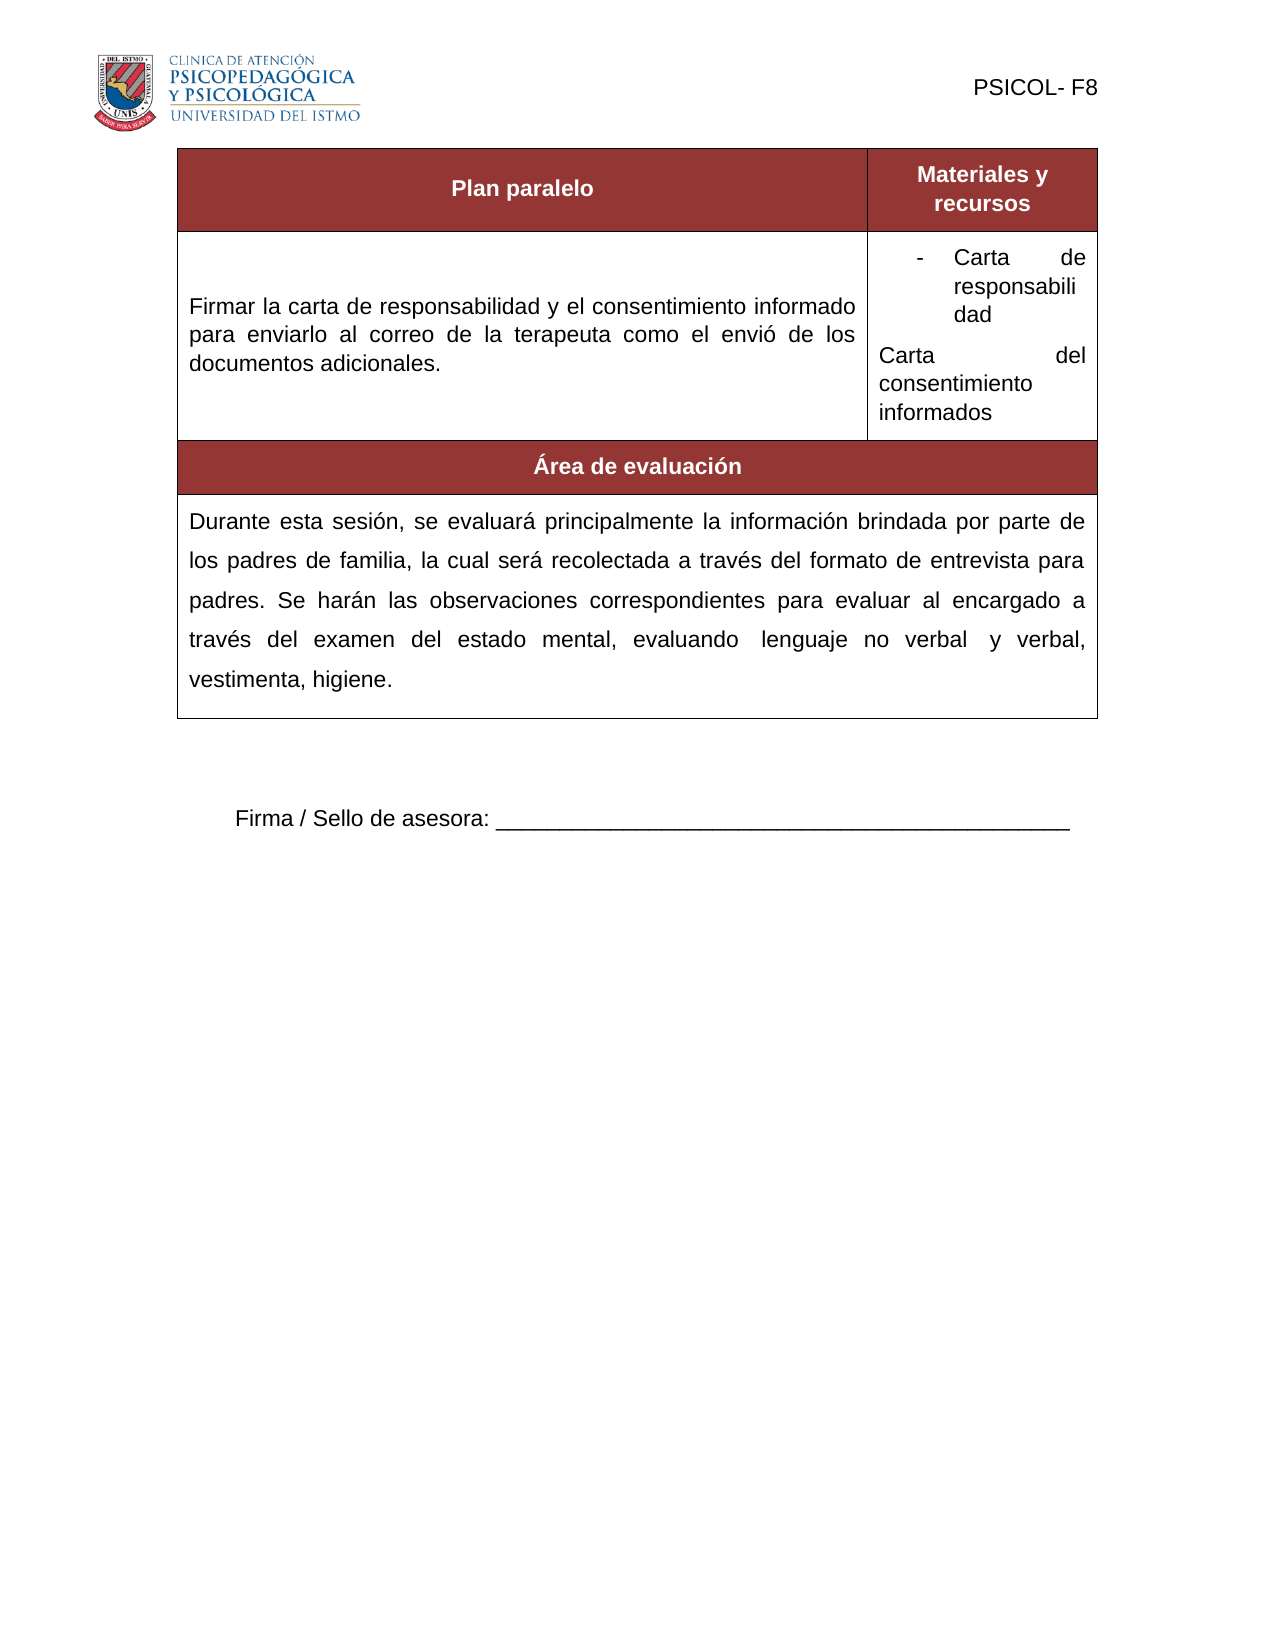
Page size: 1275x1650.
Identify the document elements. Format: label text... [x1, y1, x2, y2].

table_cell Plan paralelo [178, 149, 867, 231]
picture [42, 25, 422, 166]
table_cell Firmar la carta de responsabilidad y el consentimiento informado para enviarlo al correo de la terapeuta como el envió de los documentos adicionales. [178, 232, 867, 440]
table_cell Durante esta sesión, se evaluará principalmente la información brindada por parte de los padres de familia, la cual será recolectada a través del formato de entrevista para padres. Se harán las observaciones correspondientes para evaluar al encargado a través del examen del estado mental, evaluando lenguaje no verbal y verbal, vestimenta, higiene. [178, 495, 1097, 718]
text Firma / Sello de asesora: _____________________________________________ [177, 804, 1127, 831]
table_cell Carta de responsabilidad Carta del consentimiento informados [868, 232, 1097, 440]
table_cell Materiales y recursos [868, 149, 1097, 231]
table_cell Área de evaluación [178, 441, 1097, 494]
